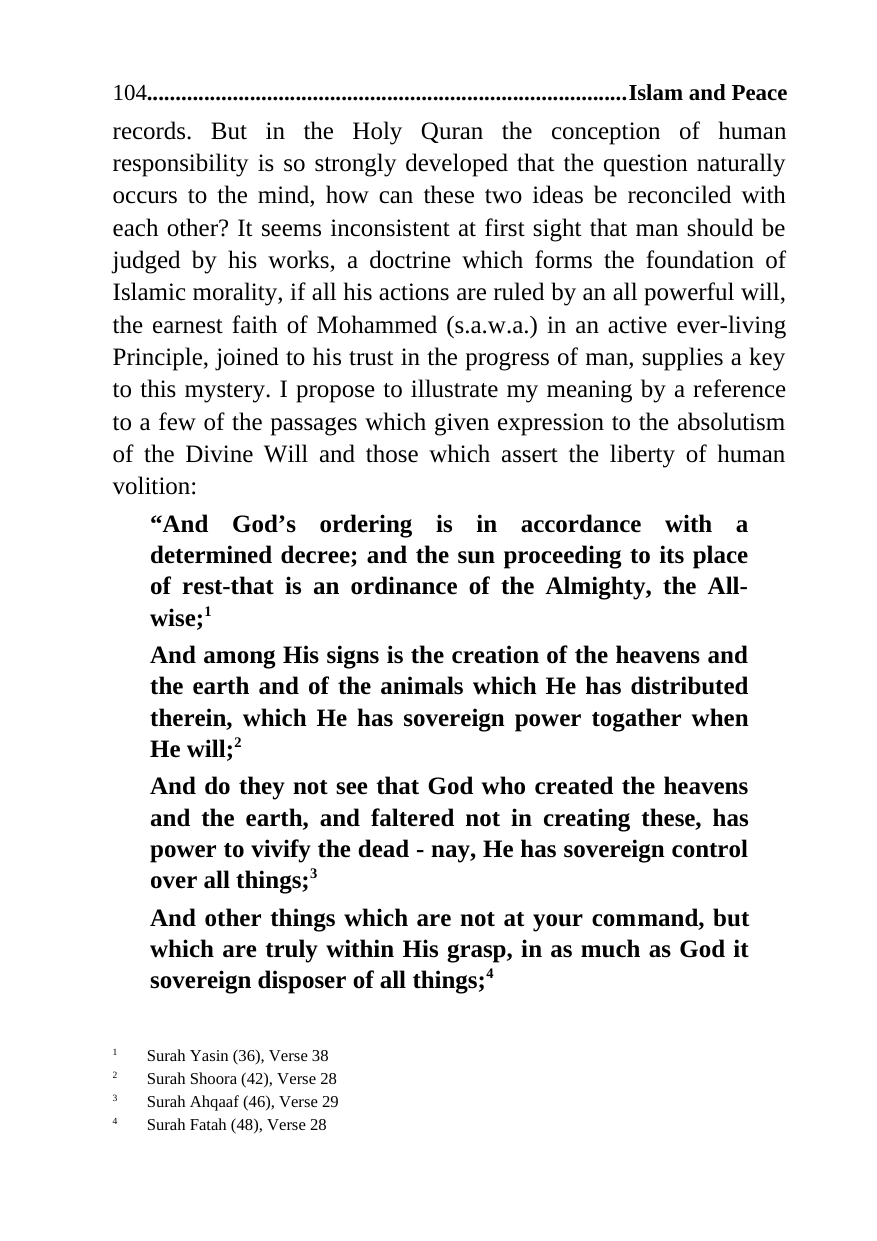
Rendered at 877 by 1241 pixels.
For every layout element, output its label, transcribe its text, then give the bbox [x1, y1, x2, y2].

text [112, 113, 787, 501]
text And among His signs is the creation of the heavens and the earth and of the animals which He has distributed therein, which He has sovereign power togather when He will; [150, 638, 749, 763]
text And do they not see that God who created the heavens and the earth, and faltered not in creating these, has power to vivify the dead - nay, He has sovereign control over all things; [150, 770, 749, 895]
text And other things which are not at your command, but which are truly within His grasp, in as much as God it sovereign disposer of all things; [150, 901, 749, 995]
text “And God’s ordering is in accordance with a determined decree; and the sun proceeding to its place of rest-that is an ordinance of the Almighty, the All-wise; [150, 507, 749, 632]
